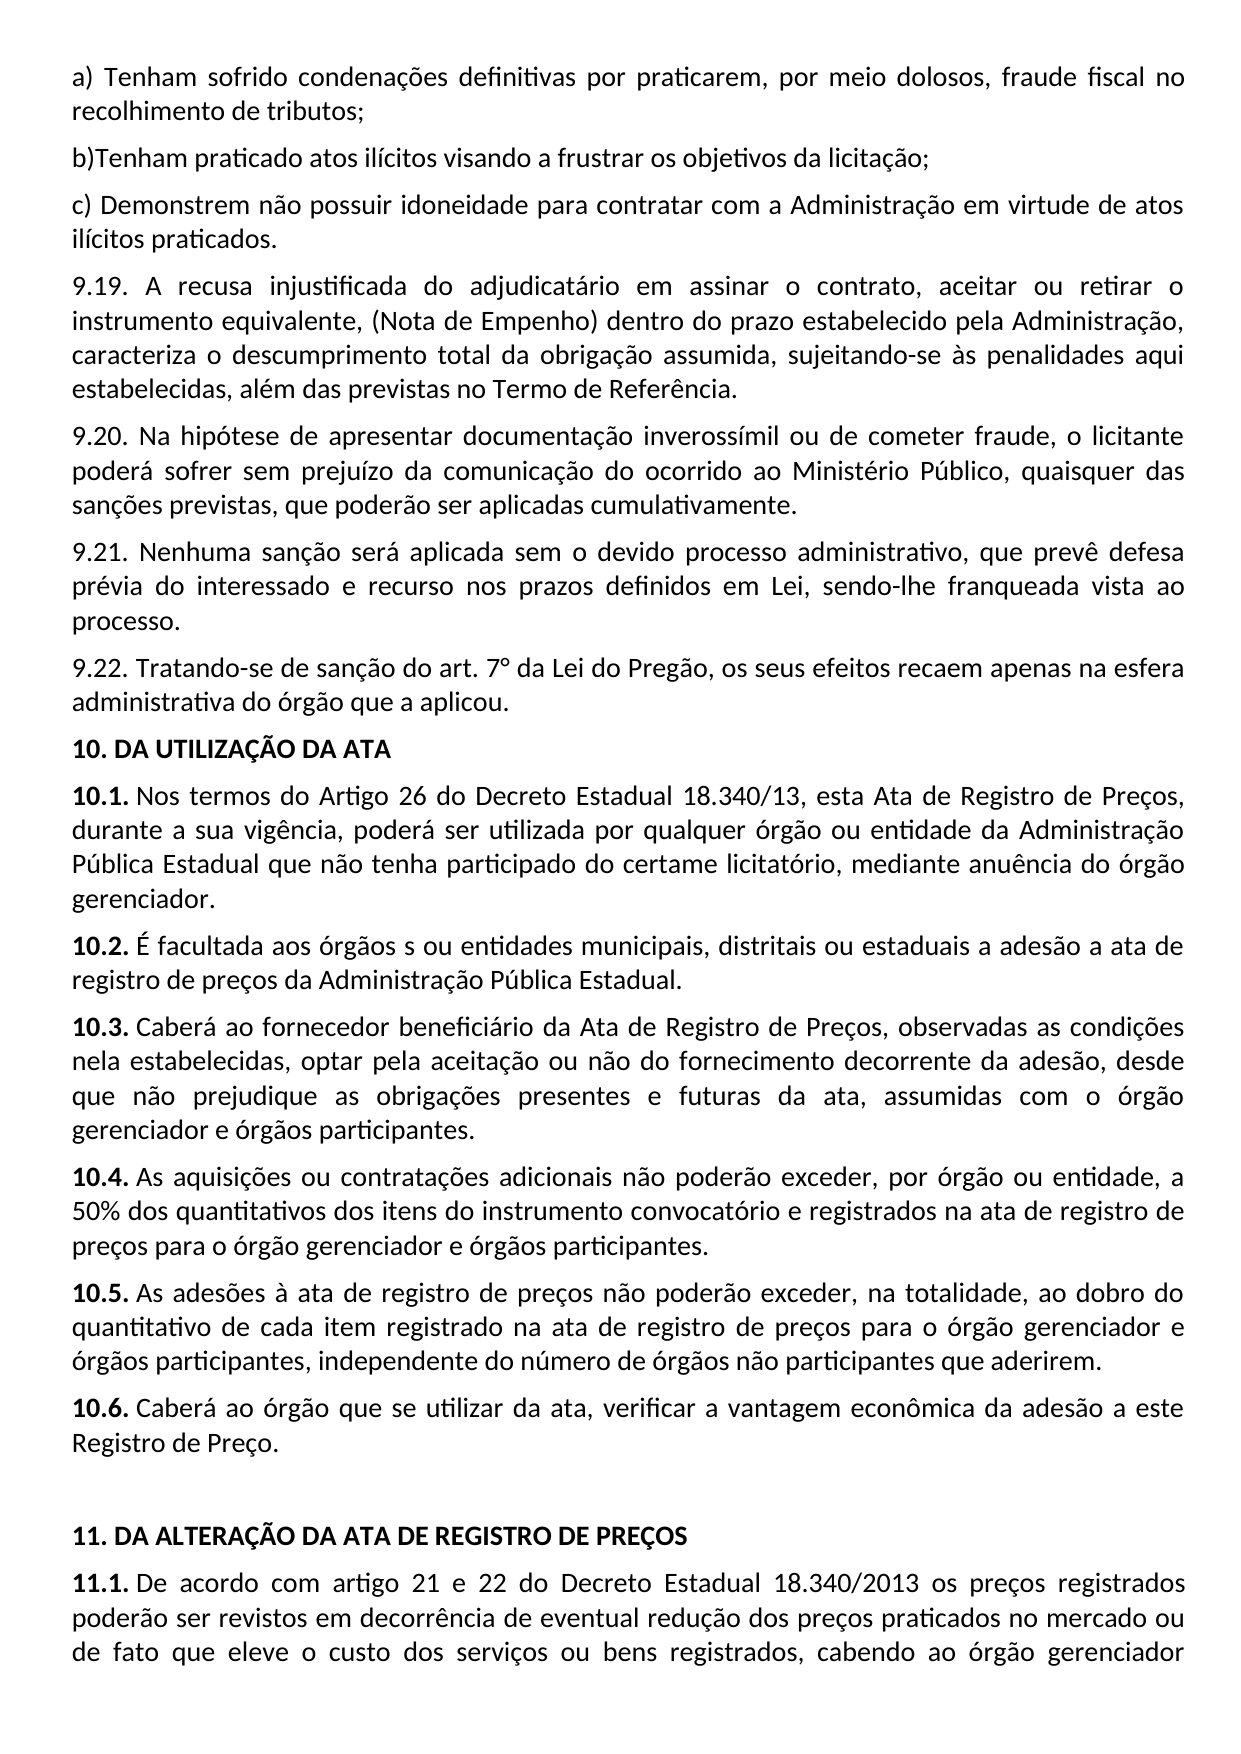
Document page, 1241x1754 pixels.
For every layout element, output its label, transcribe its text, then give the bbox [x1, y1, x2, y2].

text c) Demonstrem não possuir idoneidade para contratar com a Administração em virtude de atos ilícitos praticados. [72, 187, 1186, 256]
text 10.3. Caberá ao fornecedor beneficiário da Ata de Registro de Preços, observadas as condições nela estabelecidas, optar pela aceitação ou não do fornecimento decorrente da adesão, desde que não prejudique as obrigações presentes e futuras da ata, assumidas com o órgão gerenciador e órgãos participantes. [72, 1009, 1186, 1147]
text 10. DA UTILIZAÇÃO DA ATA [72, 731, 1186, 765]
text 10.5. As adesões à ata de registro de preços não poderão exceder, na totalidade, ao dobro do quantitativo de cada item registrado na ata de registro de preços para o órgão gerenciador e órgãos participantes, independente do número de órgãos não participantes que aderirem. [72, 1275, 1186, 1378]
text a) Tenham sofrido condenações definitivas por praticarem, por meio dolosos, fraude fiscal no recolhimento de tributos; [72, 59, 1186, 128]
text 11. DA ALTERAÇÃO DA ATA DE REGISTRO DE PREÇOS [72, 1518, 1186, 1553]
text 9.19. A recusa injustificada do adjudicatário em assinar o contrato, aceitar ou retirar o instrumento equivalente, (Nota de Empenho) dentro do prazo estabelecido pela Administração, caracteriza o descumprimento total da obrigação assumida, sujeitando-se às penalidades aqui estabelecidas, além das previstas no Termo de Referência. [72, 268, 1186, 406]
text 9.22. Tratando-se de sanção do art. 7° da Lei do Pregão, os seus efeitos recaem apenas na esfera administrativa do órgão que a aplicou. [72, 650, 1186, 718]
text 9.20. Na hipótese de apresentar documentação inverossímil ou de cometer fraude, o licitante poderá sofrer sem prejuízo da comunicação do ocorrido ao Ministério Público, quaisquer das sanções previstas, que poderão ser aplicadas cumulativamente. [72, 418, 1186, 522]
text 10.4. As aquisições ou contratações adicionais não poderão exceder, por órgão ou entidade, a 50% dos quantitativos dos itens do instrumento convocatório e registrados na ata de registro de preços para o órgão gerenciador e órgãos participantes. [72, 1159, 1186, 1262]
text 9.21. Nenhuma sanção será aplicada sem o devido processo administrativo, que prevê defesa prévia do interessado e recurso nos prazos definidos em Lei, sendo-lhe franqueada vista ao processo. [72, 534, 1186, 637]
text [72, 1565, 1186, 1668]
text 10.2. É facultada aos órgãos s ou entidades municipais, distritais ou estaduais a adesão a ata de registro de preços da Administração Pública Estadual. [72, 928, 1186, 997]
text b)Tenham praticado atos ilícitos visando a frustrar os objetivos da licitação; [72, 140, 1186, 175]
text 10.6. Caberá ao órgão que se utilizar da ata, verificar a vantagem econômica da adesão a este Registro de Preço. [72, 1390, 1186, 1459]
text 10.1. Nos termos do Artigo 26 do Decreto Estadual 18.340/13, esta Ata de Registro de Preços, durante a sua vigência, poderá ser utilizada por qualquer órgão ou entidade da Administração Pública Estadual que não tenha participado do certame licitatório, mediante anuência do órgão gerenciador. [72, 778, 1186, 915]
